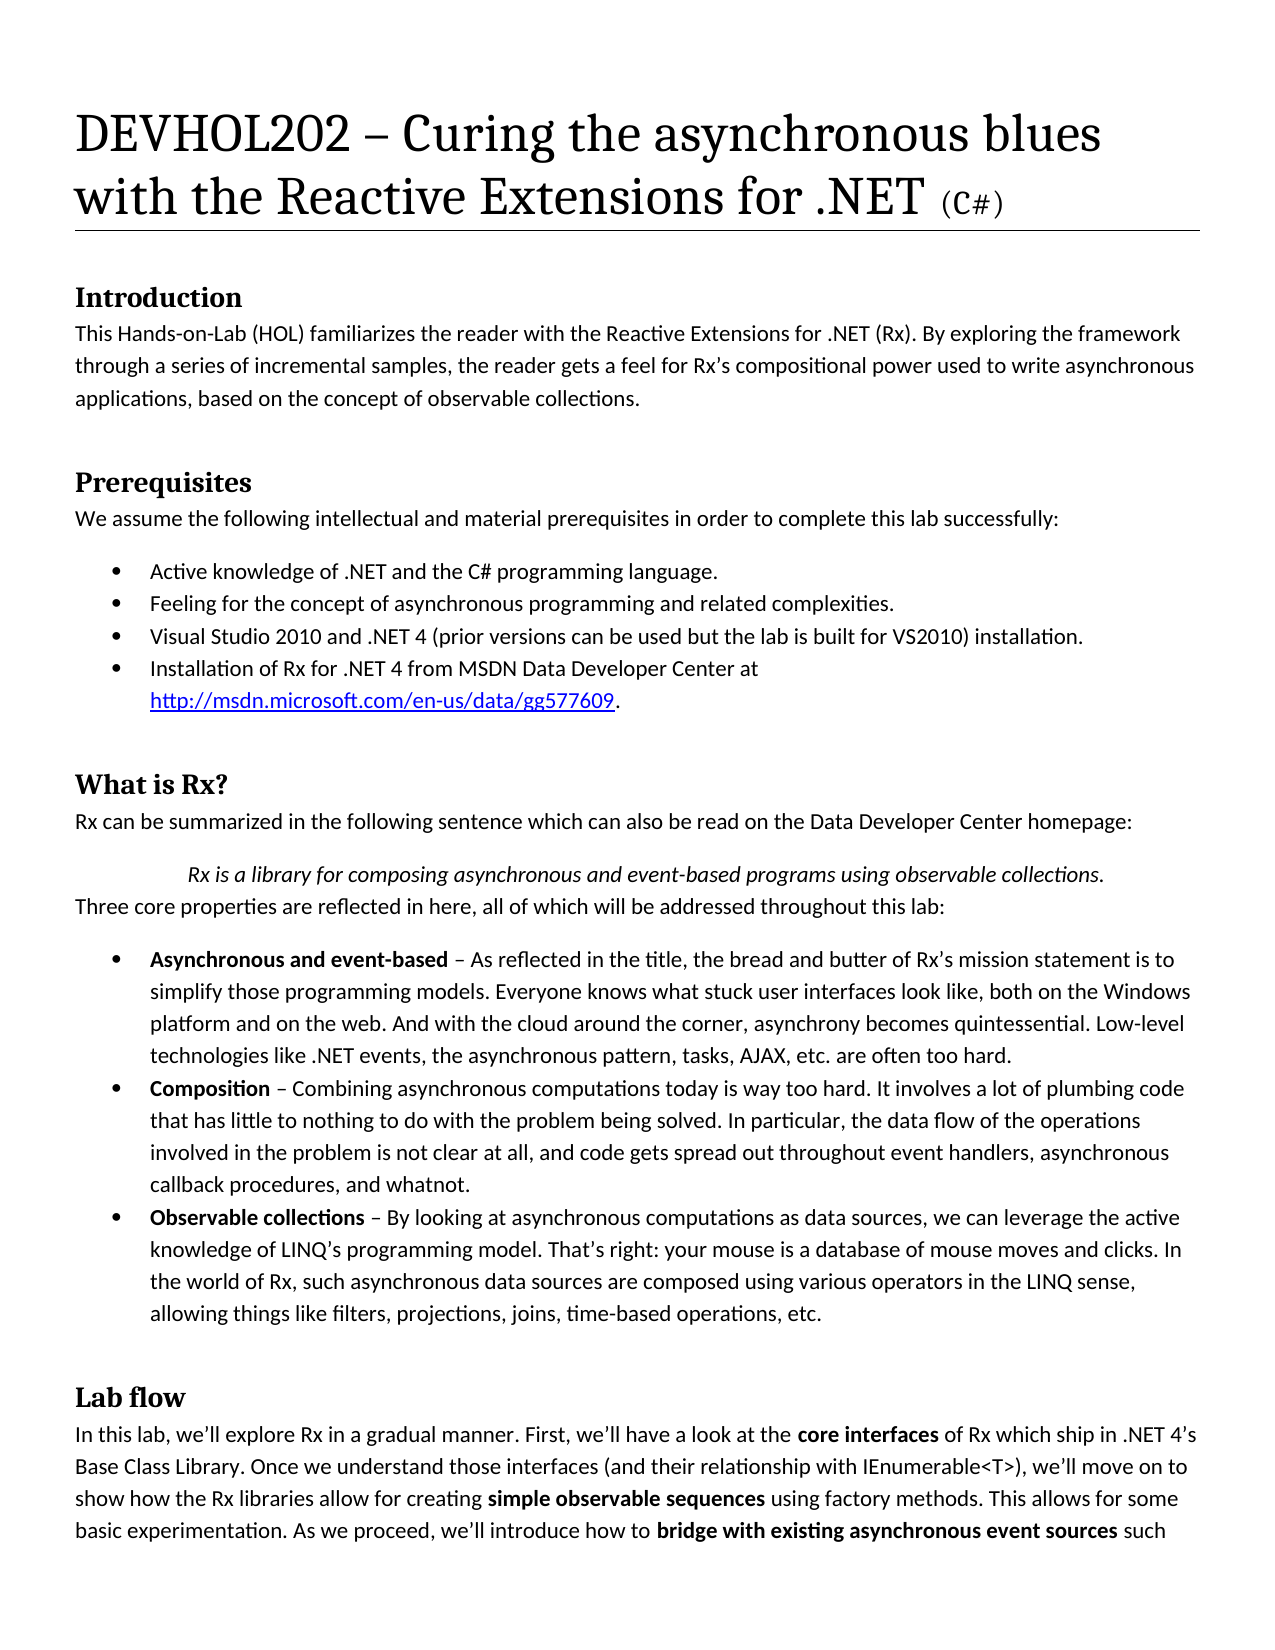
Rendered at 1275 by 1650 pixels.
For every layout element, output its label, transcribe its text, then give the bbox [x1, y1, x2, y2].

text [75, 1420, 1200, 1544]
list Feeling for the concept of asynchronous programming and related complexities. [112, 589, 1200, 618]
text Three core properties are reflected in here, all of which will be addressed throughout this lab: [75, 892, 1200, 920]
text We assume the following intellectual and material prerequisites in order to complete this lab successfully: [75, 504, 1200, 532]
list Active knowledge of .NET and the C# programming language. [112, 557, 1200, 585]
text This Hands-on-Lab (HOL) familiarizes the reader with the Reactive Extensions for .NET (Rx). By exploring the framework through a series of incremental samples, the reader gets a feel for Rx’s compositional power used to write asynchronous applications, based on the concept of observable collections. [75, 319, 1200, 412]
list Observable collections – By looking at asynchronous computations as data sources, we can leverage the active knowledge of LINQ’s programming model. That’s right: your mouse is a database of mouse moves and clicks. In the world of Rx, such asynchronous data sources are composed using various operators in the LINQ sense, allowing things like filters, projections, joins, time-based operations, etc. [112, 1203, 1200, 1327]
text Rx can be summarized in the following sentence which can also be read on the Data Developer Center homepage: [75, 807, 1200, 835]
subtitle Prerequisites [75, 466, 1200, 499]
text Rx is a library for composing asynchronous and event-based programs using observable collections. [112, 860, 1162, 888]
list Asynchronous and event-based – As reflected in the title, the bread and butter of Rx’s mission statement is to simplify those programming models. Everyone knows what stuck user interfaces look like, both on the Windows platform and on the web. And with the cloud around the corner, asynchrony becomes quintessential. Low-level technologies like .NET events, the asynchronous pattern, tasks, AJAX, etc. are often too hard. [112, 945, 1200, 1070]
list Visual Studio 2010 and .NET 4 (prior versions can be used but the lab is built for VS2010) installation. [112, 622, 1200, 650]
list Composition – Combining asynchronous computations today is way too hard. It involves a lot of plumbing code that has little to nothing to do with the problem being solved. In particular, the data flow of the operations involved in the problem is not clear at all, and code gets spread out throughout event handlers, asynchronous callback procedures, and whatnot. [112, 1074, 1200, 1198]
list Installation of Rx for .NET 4 from MSDN Data Developer Center at http://msdn.microsoft.com/en-us/data/gg577609. [112, 654, 1200, 714]
title DEVHOL202 – Curing the asynchronous blues with the Reactive Extensions for .NET (C#) [75, 103, 1200, 230]
subtitle Introduction [75, 281, 1200, 314]
subtitle Lab flow [75, 1381, 1200, 1415]
subtitle What is Rx? [75, 768, 1200, 802]
